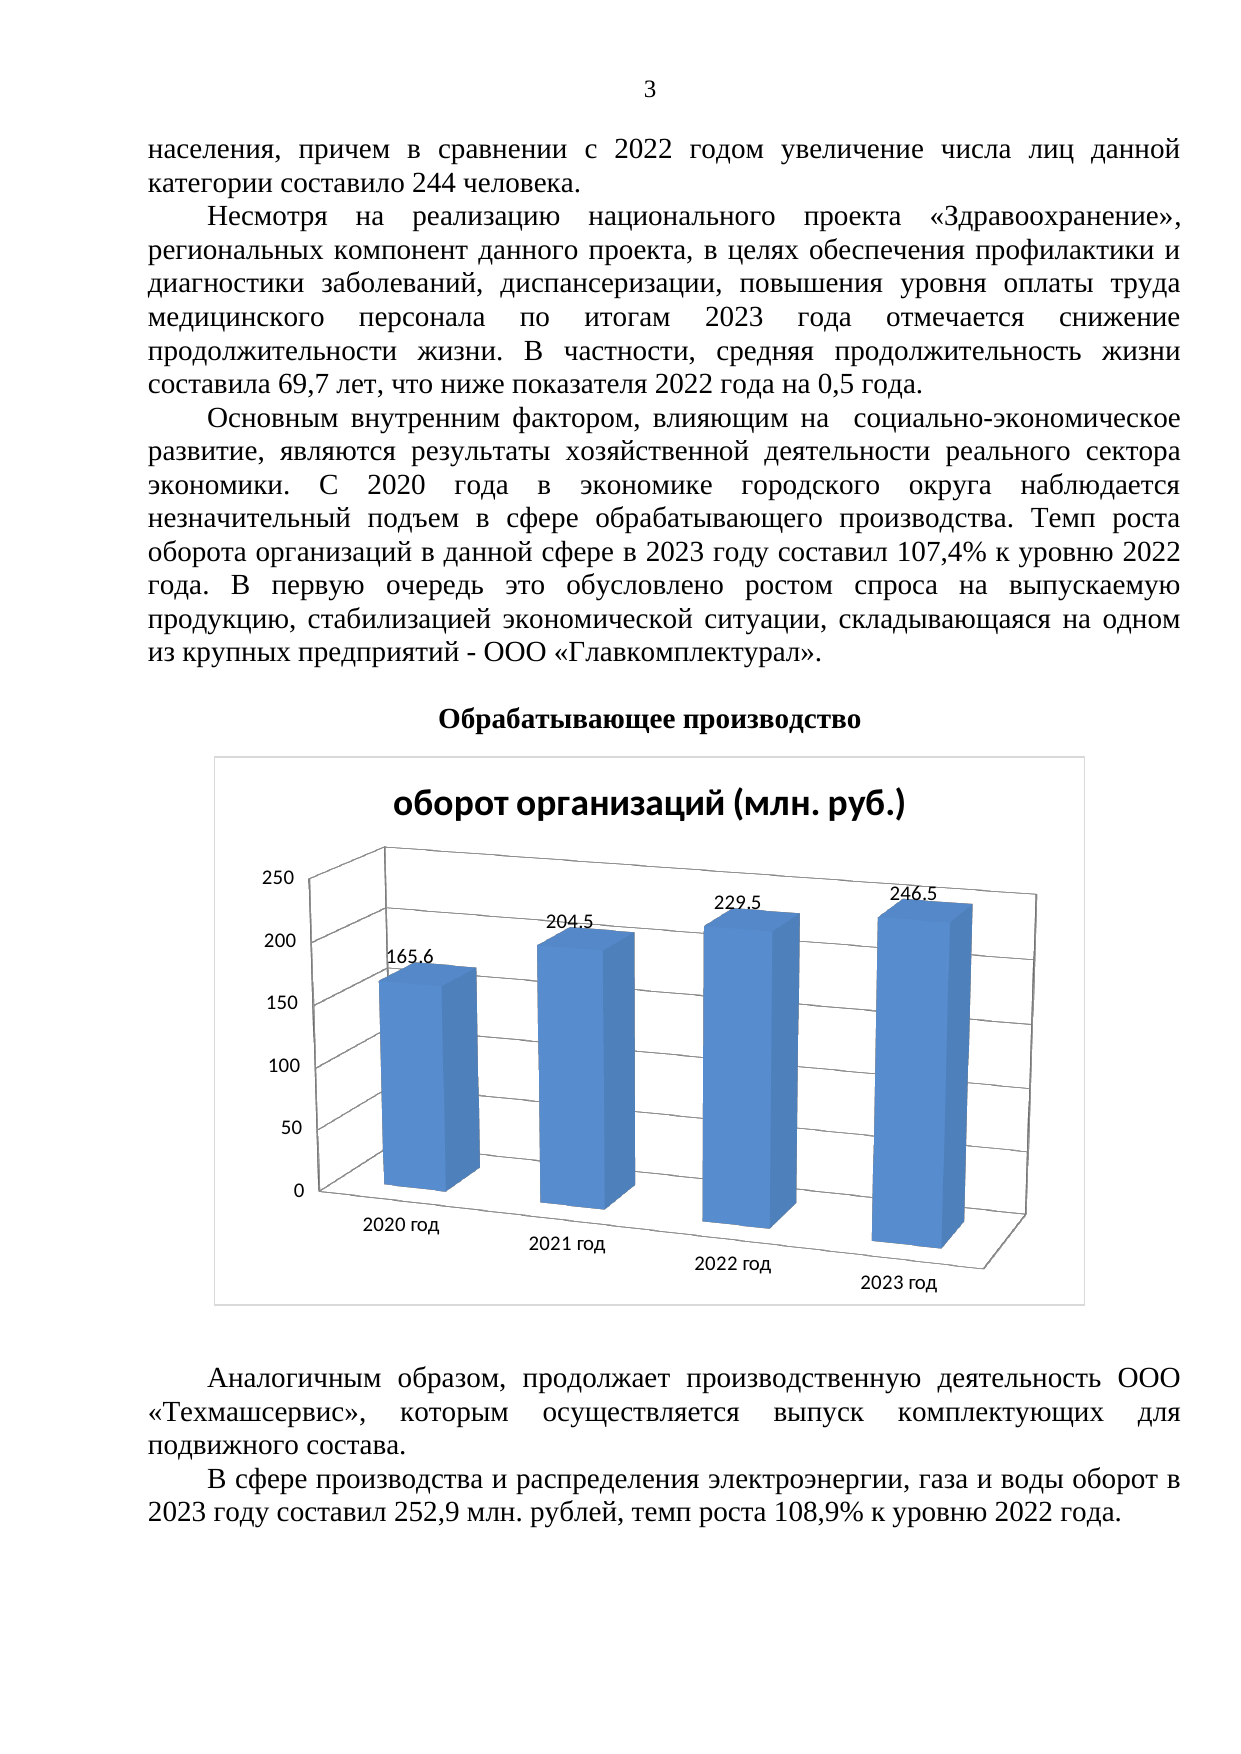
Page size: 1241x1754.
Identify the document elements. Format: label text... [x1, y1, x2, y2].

text Аналогичным образом, продолжает производственную деятельность ООО «Техмашсервис», которым осуществляется выпуск комплектующих для подвижного состава. [148, 1360, 1181, 1461]
text Несмотря на реализацию национального проекта «Здравоохранение», региональных компонент данного проекта, в целях обеспечения профилактики и диагностики заболеваний, диспансеризации, повышения уровня оплаты труда медицинского персонала по итогам 2023 года отмечается снижение продолжительности жизни. В частности, средняя продолжительность жизни составила 69,7 лет, что ниже показателя 2022 года на 0,5 года. [148, 198, 1181, 400]
text Обрабатывающее производство [148, 702, 1152, 735]
text В сфере производства и распределения электроэнергии, газа и воды оборот в 2023 году составил 252,9 млн. рублей, темп роста 108,9% к уровню 2022 года. [148, 1461, 1181, 1528]
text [148, 131, 1181, 198]
text Основным внутренним фактором, влияющим на социально-экономическое развитие, являются результаты хозяйственной деятельности реального сектора экономики. С 2020 года в экономике городского округа наблюдается незначительный подъем в сфере обрабатывающего производства. Темп роста оборота организаций в данной сфере в 2023 году составил 107,4% к уровню 2022 года. В первую очередь это обусловлено ростом спроса на выпускаемую продукцию, стабилизацией экономической ситуации, складывающаяся на одном из крупных предприятий - ООО «Главкомплектурал». [148, 400, 1181, 668]
